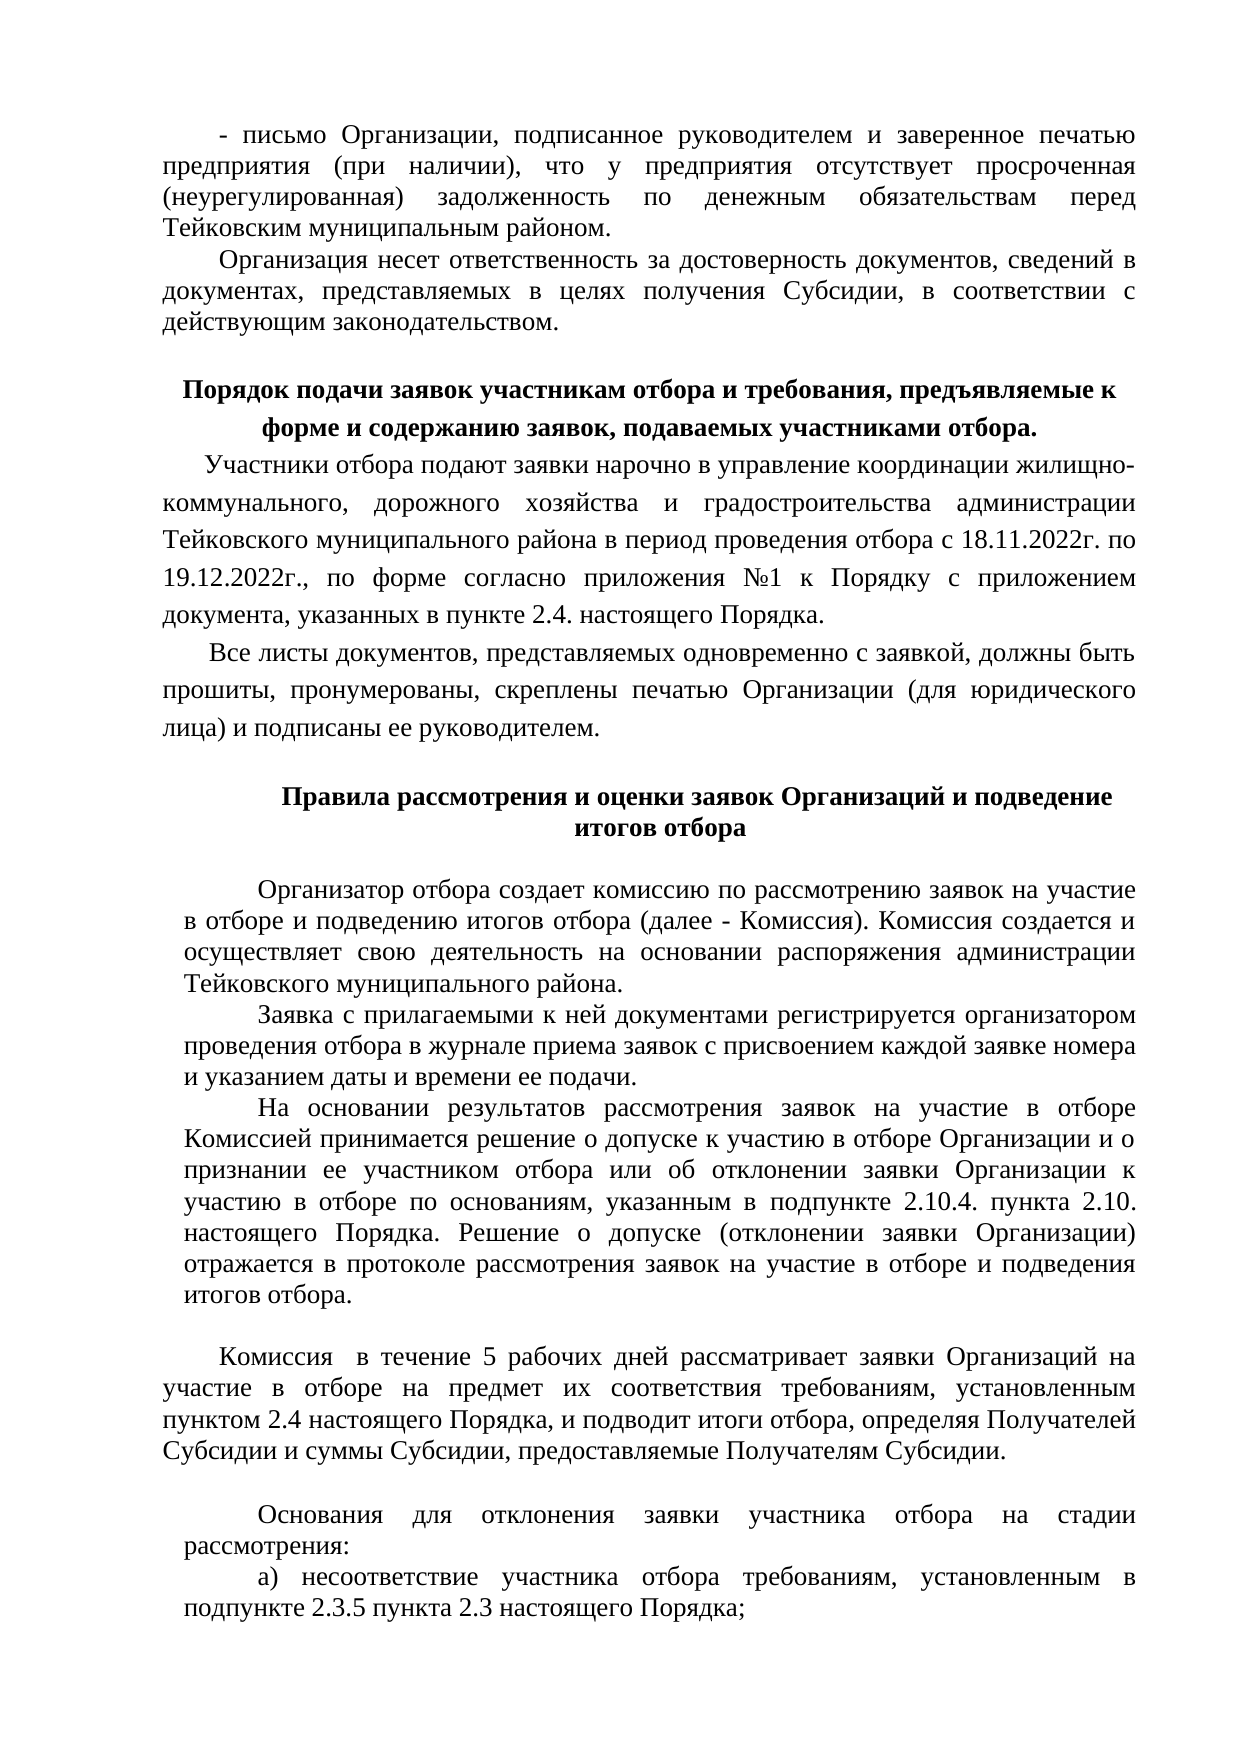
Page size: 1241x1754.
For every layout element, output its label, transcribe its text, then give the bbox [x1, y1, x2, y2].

text Правила рассмотрения и оценки заявок Организаций и подведение итогов отбора [183, 780, 1137, 842]
text Заявка с прилагаемыми к ней документами регистрируется организатором проведения отбора в журнале приема заявок с присвоением каждой заявке номера и указанием даты и времени ее подачи. [183, 998, 1137, 1091]
text Основания для отклонения заявки участника отбора на стадии рассмотрения: [183, 1498, 1137, 1560]
text Порядок подачи заявок участникам отбора и требования, предъявляемые к форме и содержанию заявок, подаваемых участниками отбора. [162, 367, 1137, 442]
text а) несоответствие участника отбора требованиям, установленным в подпункте 2.3.5 пункта 2.3 настоящего Порядка; [183, 1560, 1137, 1623]
text Организатор отбора создает комиссию по рассмотрению заявок на участие в отборе и подведению итогов отбора (далее - Комиссия). Комиссия создается и осуществляет свою деятельность на основании распоряжения администрации Тейковского муниципального района. [183, 873, 1137, 998]
text На основании результатов рассмотрения заявок на участие в отборе Комиссией принимается решение о допуске к участию в отборе Организации и о признании ее участником отбора или об отклонении заявки Организации к участию в отборе по основаниям, указанным в подпункте 2.10.4. пункта 2.10. настоящего Порядка. Решение о допуске (отклонении заявки Организации) отражается в протоколе рассмотрения заявок на участие в отборе и подведения итогов отбора. [183, 1091, 1137, 1309]
text Организация несет ответственность за достоверность документов, сведений в документах, представляемых в целях получения Субсидии, в соответствии с действующим законодательством. [162, 243, 1137, 336]
text Все листы документов, представляемых одновременно с заявкой, должны быть прошиты, пронумерованы, скреплены печатью Организации (для юридического лица) и подписаны ее руководителем. [162, 630, 1137, 742]
text Комиссия в течение 5 рабочих дней рассматривает заявки Организаций на участие в отборе на предмет их соответствия требованиям, установленным пунктом 2.4 настоящего Порядка, и подводит итоги отбора, определяя Получателей Субсидии и суммы Субсидии, предоставляемые Получателям Субсидии. [162, 1340, 1137, 1465]
text - письмо Организации, подписанное руководителем и заверенное печатью предприятия (при наличии), что у предприятия отсутствует просроченная (неурегулированная) задолженность по денежным обязательствам перед Тейковским муниципальным районом. [162, 118, 1137, 243]
text Участники отбора подают заявки нарочно в управление координации жилищно-коммунального, дорожного хозяйства и градостроительства администрации Тейковского муниципального района в период проведения отбора с 18.11.2022г. по 19.12.2022г., по форме согласно приложения №1 к Порядку с приложением документа, указанных в пункте 2.4. настоящего Порядка. [162, 442, 1137, 630]
